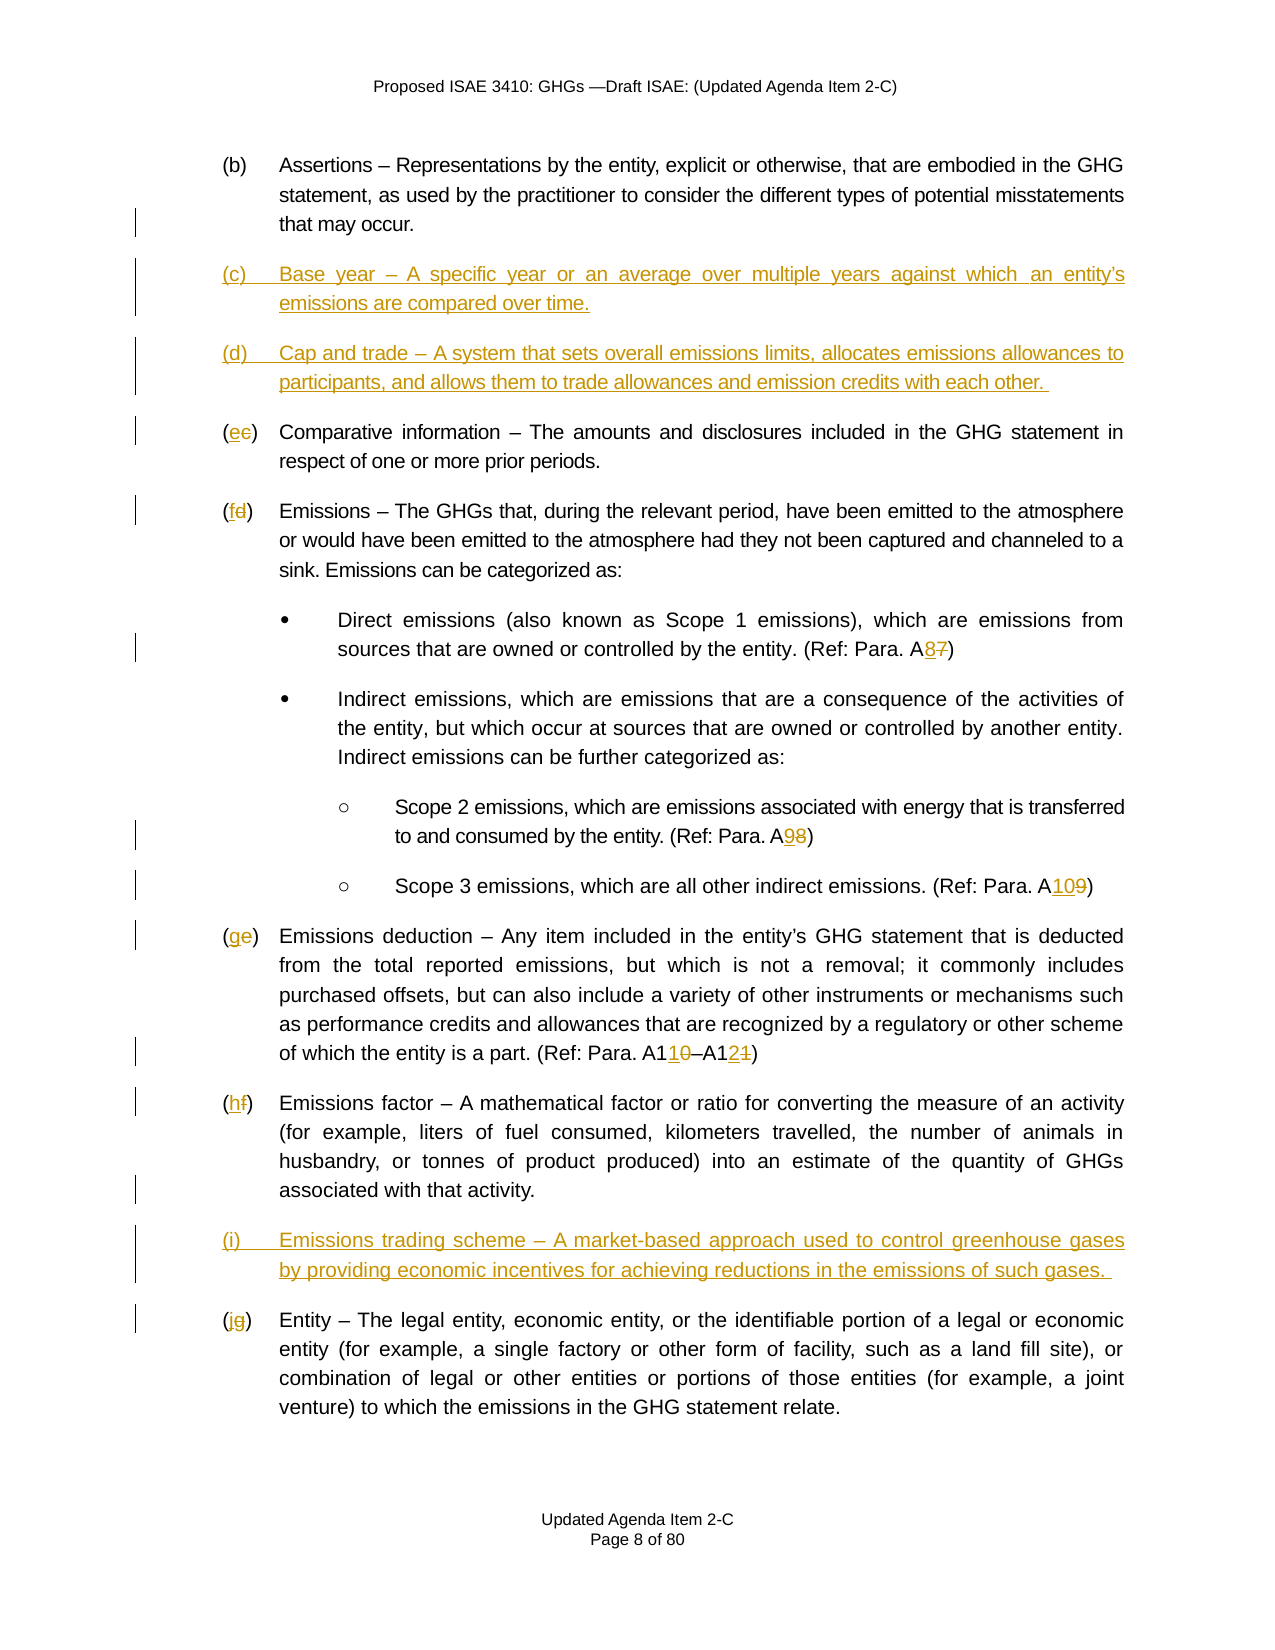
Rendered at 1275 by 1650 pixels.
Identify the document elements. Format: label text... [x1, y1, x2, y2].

text Direct emissions (also known as Scope 1 emissions), which are emissions from sources that are owned or controlled by the entity. (Ref: Para. A) [281, 604, 1125, 662]
text () Entity – The legal entity, economic entity, or the identifiable portion of a legal or economic entity (for example, a single factory or other form of facility, such as a land fill site), or combination of legal or other entities or portions of those entities (for example, a joint venture) to which the emissions in the GHG statement relate. [222, 1304, 1125, 1420]
text (b) Assertions – Representations by the entity, explicit or otherwise, that are embodied in the GHG statement, as used by the practitioner to consider the different types of potential misstatements that may occur. [222, 149, 1125, 237]
text () Comparative information – The amounts and disclosures included in the GHG statement in respect of one or more prior periods. [222, 416, 1125, 474]
text () Emissions deduction – Any item included in the entity’s GHG statement that is deducted from the total reported emissions, but which is not a removal; it commonly includes purchased offsets, but can also include a variety of other instruments or mechanisms such as performance credits and allowances that are recognized by a regulatory or other scheme of which the entity is a part. (Ref: Para. A1–A1) [222, 920, 1125, 1066]
text () Emissions factor – A mathematical factor or ratio for converting the measure of an activity (for example, liters of fuel consumed, kilometers travelled, the number of animals in husbandry, or tonnes of product produced) into an estimate of the quantity of GHGs associated with that activity. [222, 1087, 1125, 1204]
text () Emissions – The GHGs that, during the relevant period, have been emitted to the atmosphere or would have been emitted to the atmosphere had they not been captured and channeled to a sink. Emissions can be categorized as: [222, 495, 1125, 583]
text ○ Scope 3 emissions, which are all other indirect emissions. (Ref: Para. A) [337, 870, 1125, 899]
text ○ Scope 2 emissions, which are emissions associated with energy that is transferred to and consumed by the entity. (Ref: Para. A) [337, 791, 1125, 849]
text Indirect emissions, which are emissions that are a consequence of the activities of the entity, but which occur at sources that are owned or controlled by another entity. Indirect emissions can be further categorized as: [281, 683, 1125, 770]
